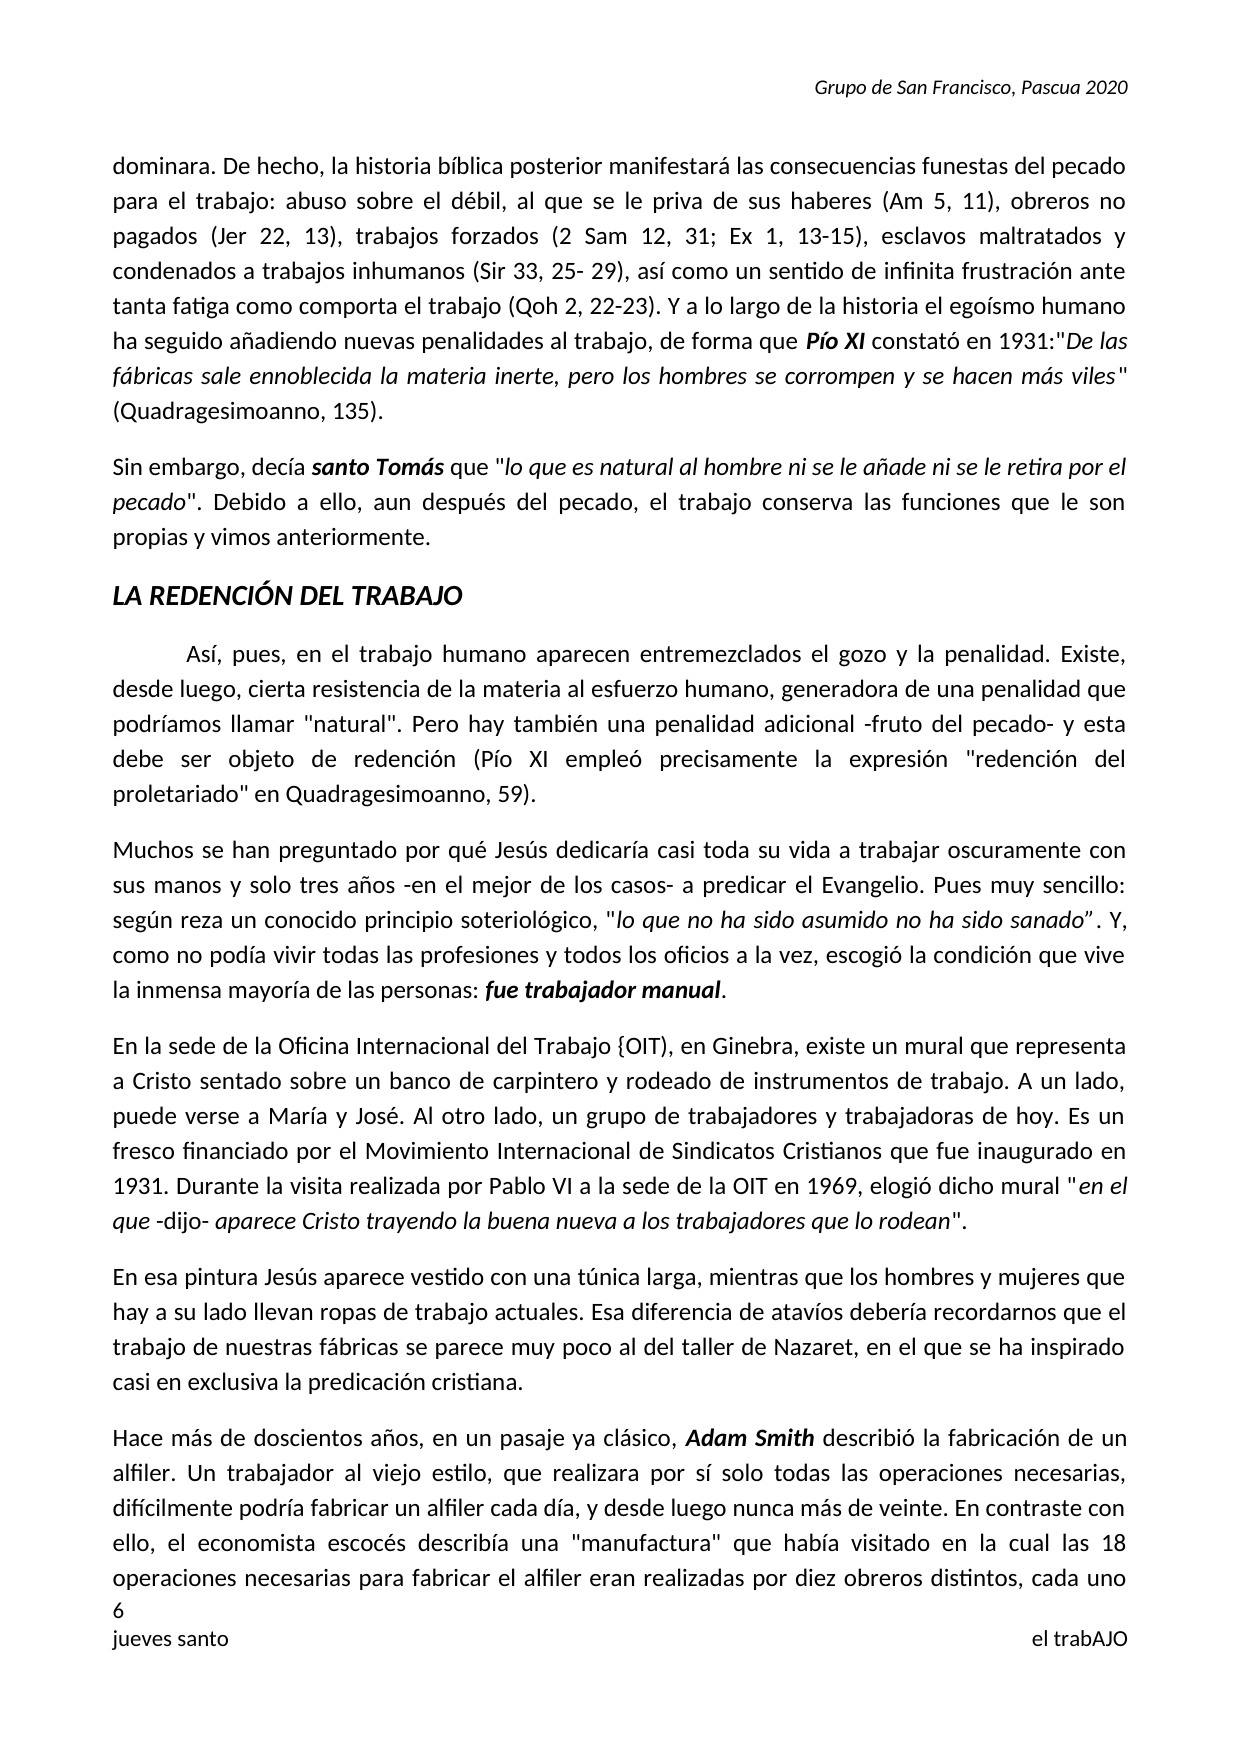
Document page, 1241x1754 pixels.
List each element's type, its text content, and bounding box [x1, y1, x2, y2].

text En la sede de la Oficina Internacional del Trabajo {OIT), en Ginebra, existe un mural que representa a Cristo sentado sobre un banco de carpintero y rodeado de instrumentos de trabajo. A un lado, puede verse a María y José. Al otro lado, un grupo de trabajadores y trabajadoras de hoy. Es un fresco financiado por el Movimiento Internacional de Sindicatos Cristianos que fue inaugurado en 1931. Durante la visita realizada por Pablo VI a la sede de la OIT en 1969, elogió dicho mural "en el que -dijo- aparece Cristo trayendo la buena nueva a los trabajadores que lo rodean". [112, 1030, 1128, 1236]
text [112, 1422, 1128, 1592]
text Muchos se han preguntado por qué Jesús dedicaría casi toda su vida a trabajar oscuramente con sus manos y solo tres años -en el mejor de los casos- a predicar el Evangelio. Pues muy sencillo: según reza un conocido principio soteriológico, "lo que no ha sido asumido no ha sido sanado”. Y, como no podía vivir todas las profesiones y todos los oficios a la vez, escogió la condición que vive la inmensa mayoría de las personas: fue trabajador manual. [112, 834, 1128, 1005]
text Así, pues, en el trabajo humano aparecen entremezclados el gozo y la penalidad. Existe, desde luego, cierta resistencia de la materia al esfuerzo humano, generadora de una penalidad que podríamos llamar "natural". Pero hay también una penalidad adicional -fruto del pecado- y esta debe ser objeto de redención (Pío XI empleó precisamente la expresión "redención del proletariado" en Quadragesimoanno, 59). [112, 638, 1128, 809]
text En esa pintura Jesús aparece vestido con una túnica larga, mientras que los hombres y mujeres que hay a su lado llevan ropas de trabajo actuales. Esa diferencia de atavíos debería recordarnos que el trabajo de nuestras fábricas se parece muy poco al del taller de Nazaret, en el que se ha inspirado casi en exclusiva la predicación cristiana. [112, 1261, 1128, 1396]
text Sin embargo, decía santo Tomás que "lo que es natural al hombre ni se le añade ni se le retira por el pecado". Debido a ello, aun después del pecado, el trabajo conserva las funciones que le son propias y vimos anteriormente. [112, 451, 1128, 551]
text LA REDENCIÓN DEL TRABAJO [112, 577, 1128, 612]
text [112, 150, 1128, 426]
